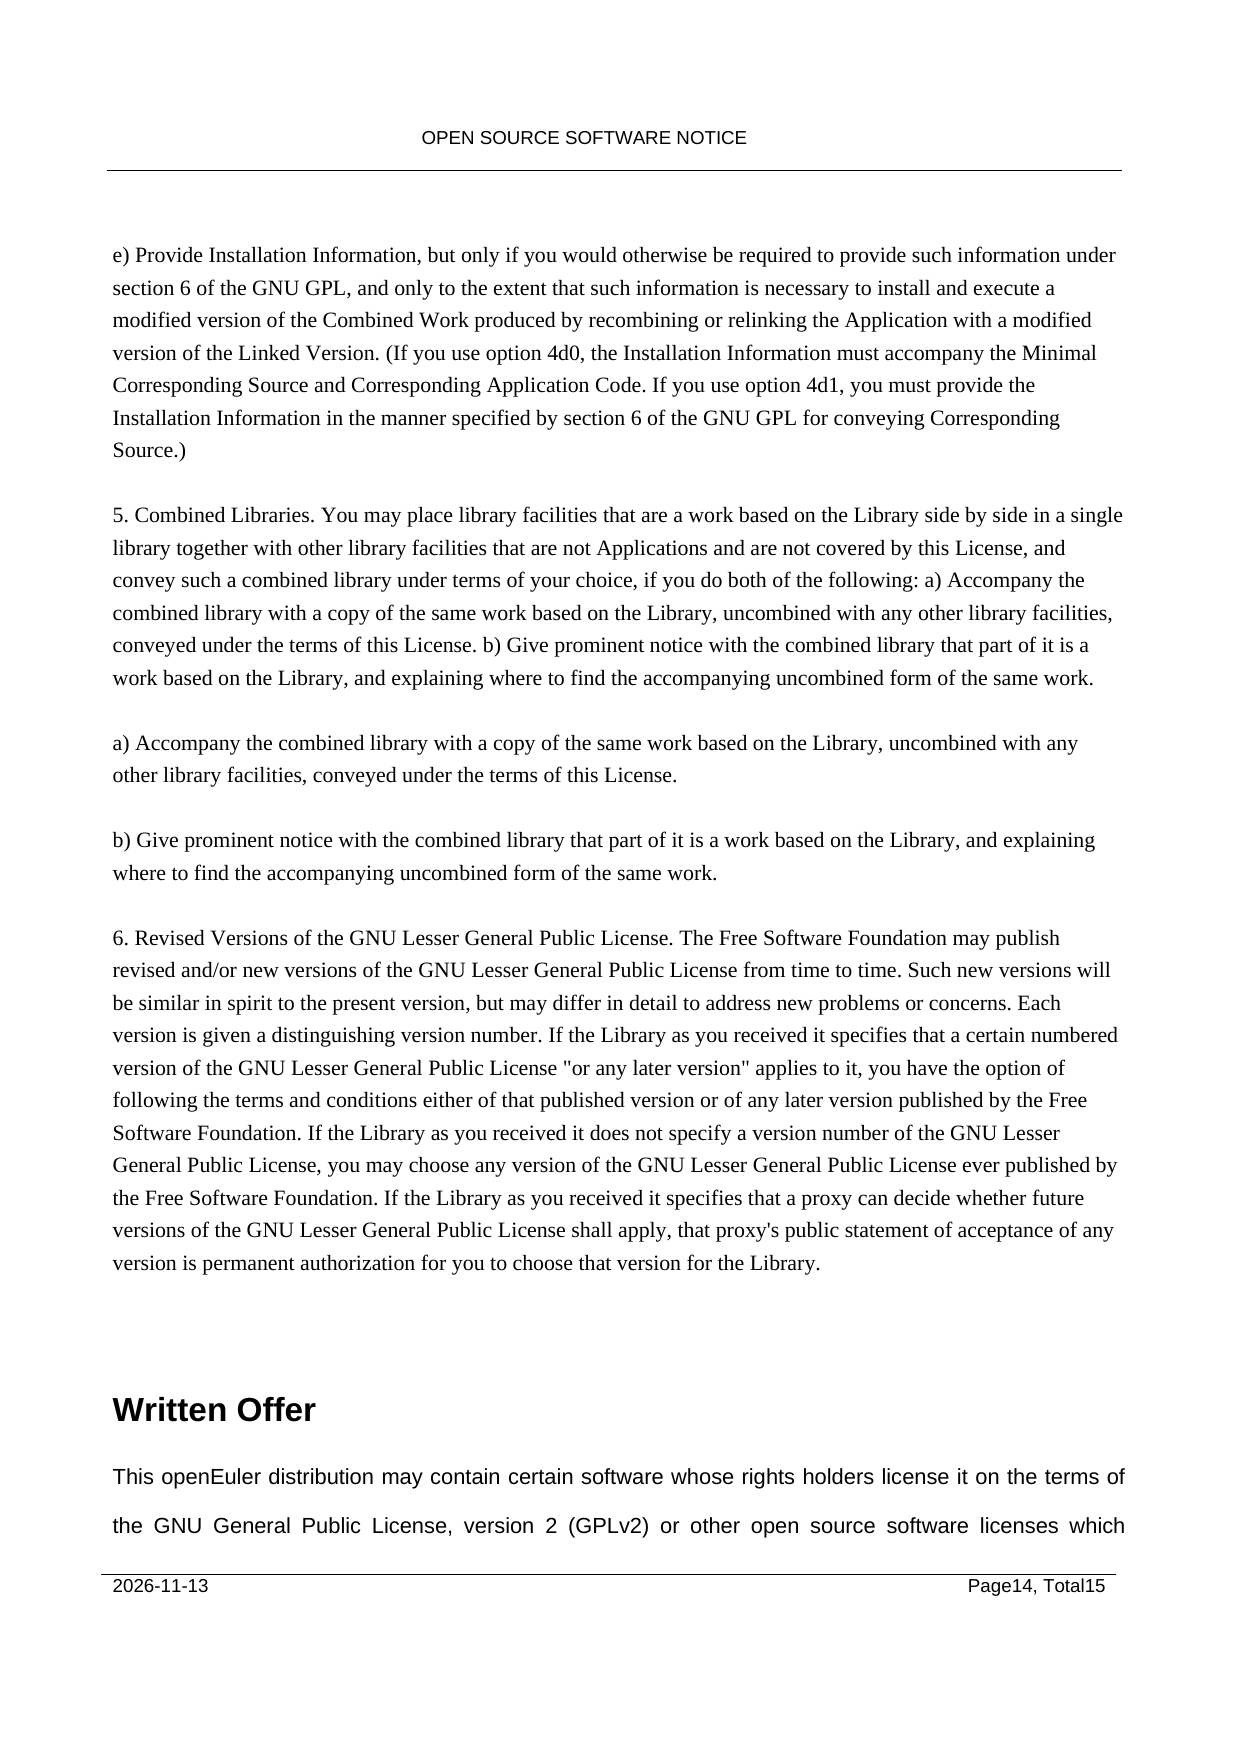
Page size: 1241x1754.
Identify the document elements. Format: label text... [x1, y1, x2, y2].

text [112, 206, 1128, 1376]
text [112, 1461, 1128, 1542]
text Written Offer [112, 1376, 1128, 1441]
